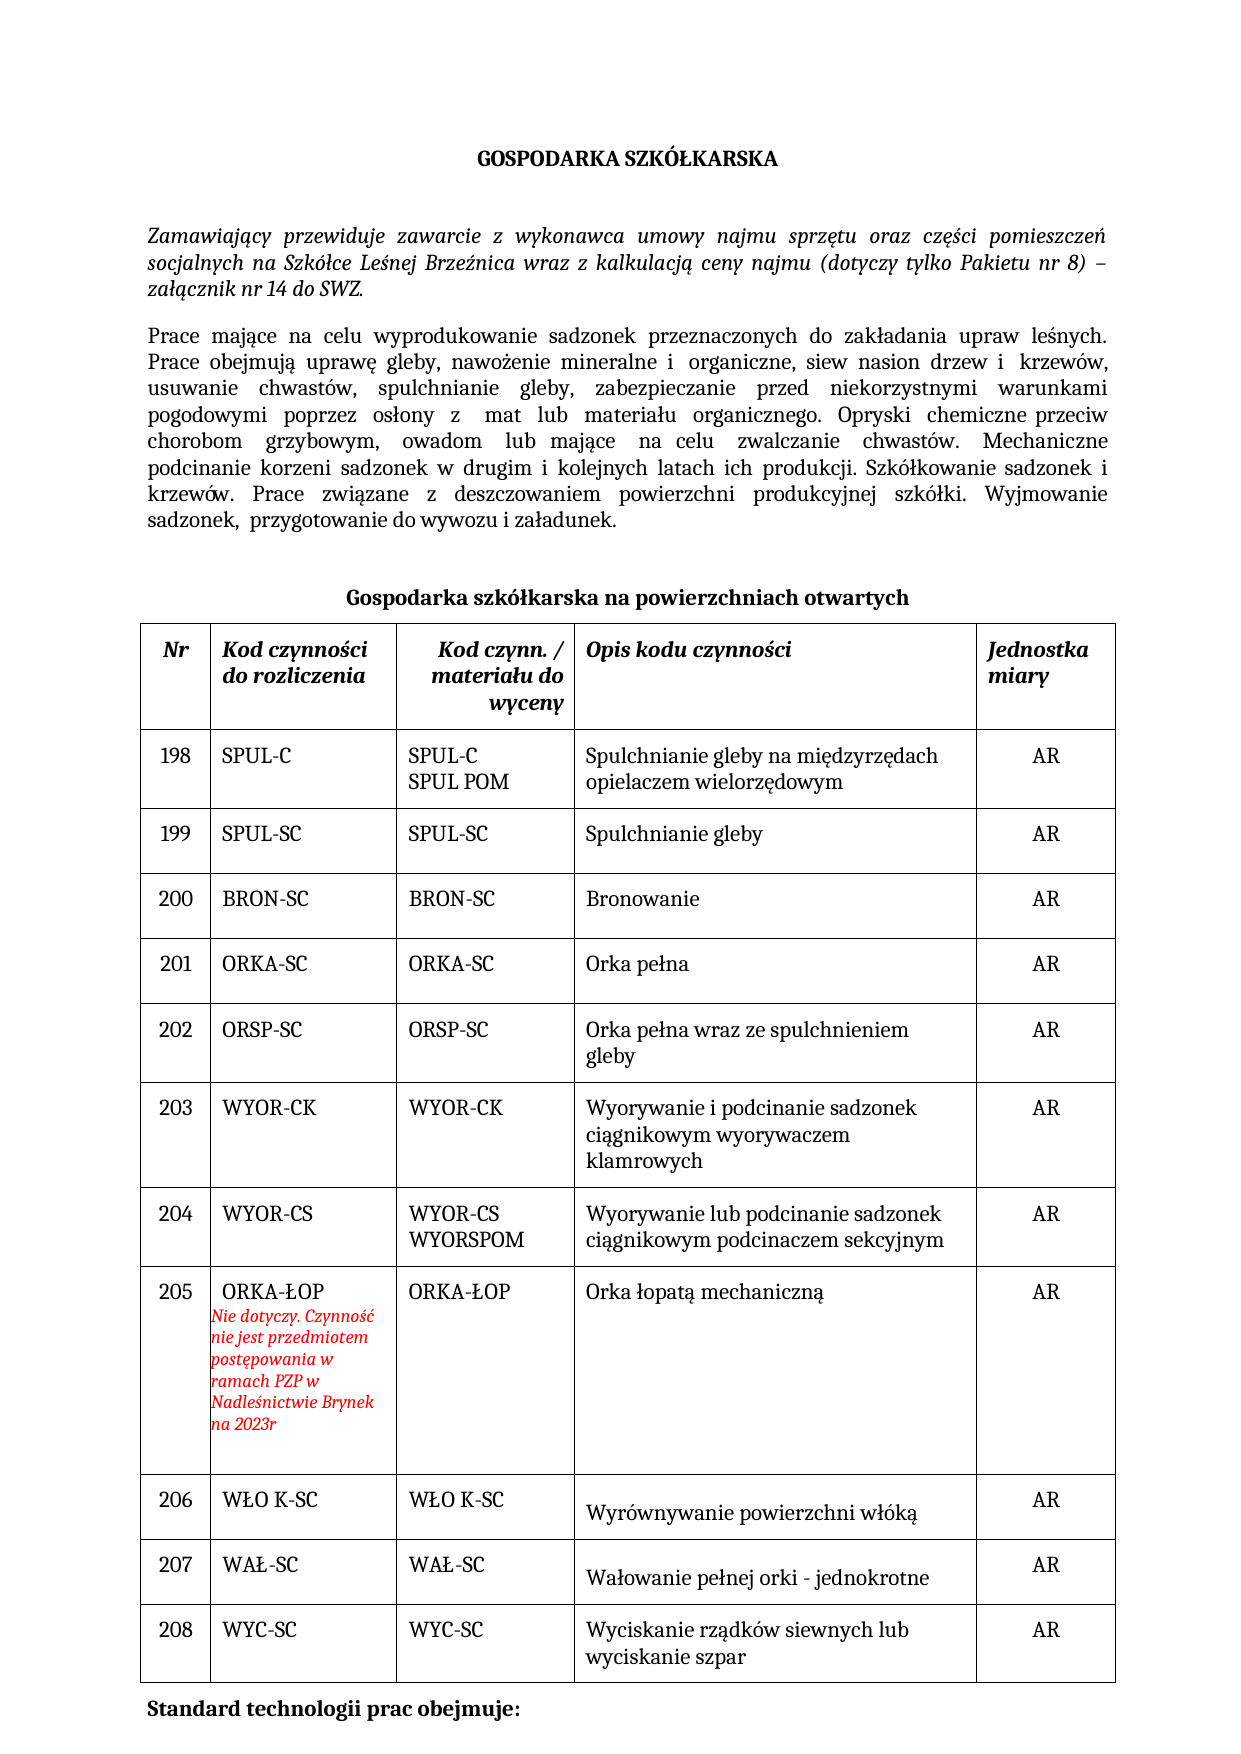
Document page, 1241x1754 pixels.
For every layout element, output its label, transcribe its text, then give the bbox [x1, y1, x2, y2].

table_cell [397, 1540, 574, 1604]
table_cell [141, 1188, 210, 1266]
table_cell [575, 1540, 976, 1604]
text Prace mające na celu wyprodukowanie sadzonek przeznaczonych do zakładania upraw leśnych. Prace obejmują uprawę gleby, nawożenie mineralne i organiczne, siew nasion drzew i krzewów, usuwanie chwastów, spulchnianie gleby, zabezpieczanie przed niekorzystnymi warunkami pogodowymi poprzez osłony z mat lub materiału organicznego. Opryski chemiczne przeciw chorobom grzybowym, owadom lub mające na celu zwalczanie chwastów. Mechaniczne podcinanie korzeni sadzonek w drugim i kolejnych latach ich produkcji. Szkółkowanie sadzonek i krzewów. Prace związane z deszczowaniem powierzchni produkcyjnej szkółki. Wyjmowanie sadzonek, przygotowanie do wywozu i załadunek. [147, 322, 1108, 533]
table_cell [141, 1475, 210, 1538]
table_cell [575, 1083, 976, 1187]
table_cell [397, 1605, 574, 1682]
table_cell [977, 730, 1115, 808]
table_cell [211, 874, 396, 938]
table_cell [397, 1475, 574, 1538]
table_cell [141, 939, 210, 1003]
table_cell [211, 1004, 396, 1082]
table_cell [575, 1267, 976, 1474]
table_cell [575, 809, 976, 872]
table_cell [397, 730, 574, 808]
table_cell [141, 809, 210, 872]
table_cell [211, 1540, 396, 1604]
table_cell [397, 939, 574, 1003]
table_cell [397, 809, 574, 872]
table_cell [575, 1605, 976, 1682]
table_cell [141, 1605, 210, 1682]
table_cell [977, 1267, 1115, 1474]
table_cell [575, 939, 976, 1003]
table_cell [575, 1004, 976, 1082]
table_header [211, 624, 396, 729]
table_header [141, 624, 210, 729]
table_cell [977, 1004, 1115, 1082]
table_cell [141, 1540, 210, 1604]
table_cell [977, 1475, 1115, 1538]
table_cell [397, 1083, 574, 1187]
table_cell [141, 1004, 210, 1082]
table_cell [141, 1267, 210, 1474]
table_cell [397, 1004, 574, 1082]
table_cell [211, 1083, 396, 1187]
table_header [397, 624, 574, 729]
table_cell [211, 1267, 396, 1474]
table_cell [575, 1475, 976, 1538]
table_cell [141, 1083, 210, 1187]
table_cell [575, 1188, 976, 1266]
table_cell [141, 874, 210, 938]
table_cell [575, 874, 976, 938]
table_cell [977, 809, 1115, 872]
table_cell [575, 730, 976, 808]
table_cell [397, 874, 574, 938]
subtitle GOSPODARKA SZKÓŁKARSKA [149, 146, 1106, 172]
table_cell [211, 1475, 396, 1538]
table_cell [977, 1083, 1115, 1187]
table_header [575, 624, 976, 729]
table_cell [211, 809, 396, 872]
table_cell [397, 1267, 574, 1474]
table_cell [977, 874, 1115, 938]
text Standard technologii prac obejmuje: [147, 1696, 1138, 1722]
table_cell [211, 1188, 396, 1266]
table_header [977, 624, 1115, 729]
subtitle Gospodarka szkółkarska na powierzchniach otwartych [149, 585, 1107, 611]
text Zamawiający przewiduje zawarcie z wykonawca umowy najmu sprzętu oraz części pomieszczeń socjalnych na Szkółce Leśnej Brzeźnica wraz z kalkulacją ceny najmu (dotyczy tylko Pakietu nr 8) – załącznik nr 14 do SWZ. [147, 223, 1108, 302]
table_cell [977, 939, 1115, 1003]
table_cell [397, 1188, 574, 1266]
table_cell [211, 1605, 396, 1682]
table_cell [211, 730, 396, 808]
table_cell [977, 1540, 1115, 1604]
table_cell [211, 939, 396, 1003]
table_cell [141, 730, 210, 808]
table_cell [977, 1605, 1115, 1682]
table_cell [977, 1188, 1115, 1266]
